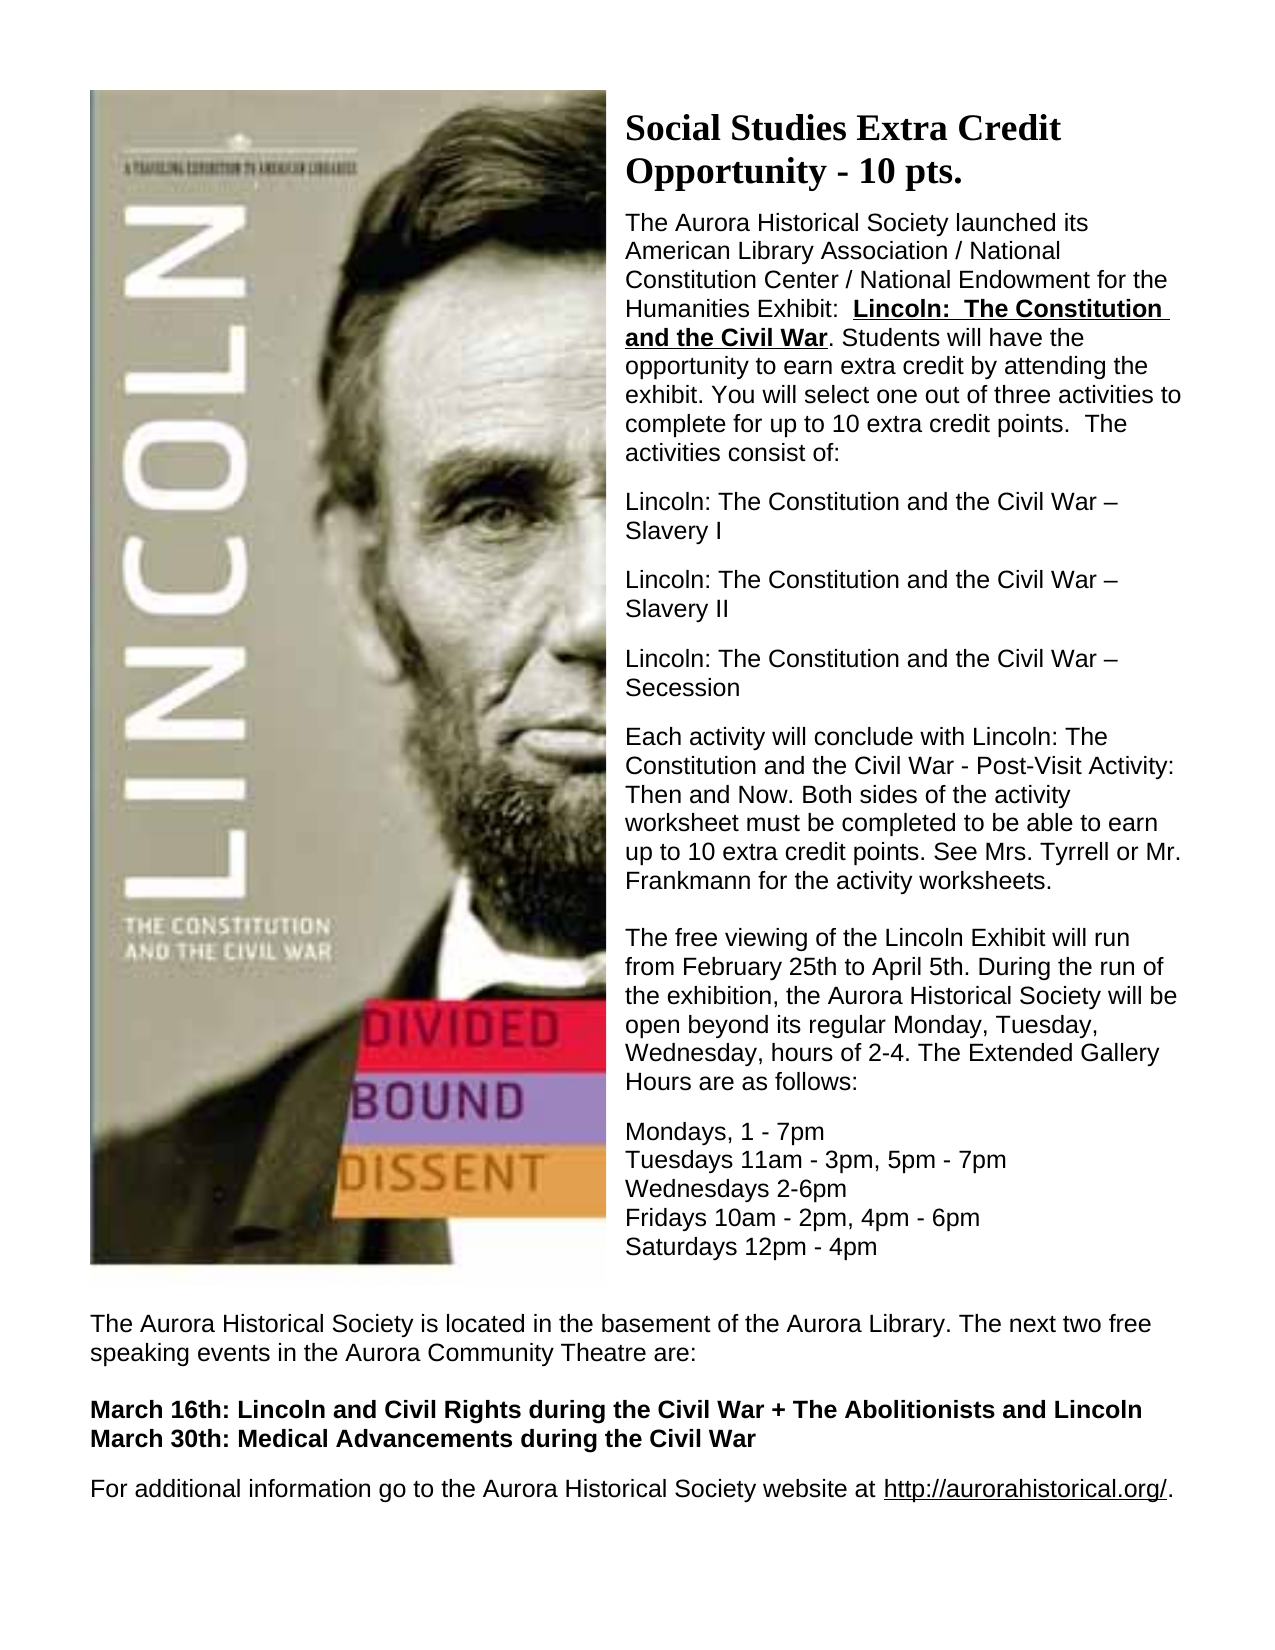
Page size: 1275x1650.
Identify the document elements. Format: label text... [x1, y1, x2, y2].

text The Aurora Historical Society launched its American Library Association / National Constitution Center / National Endowment for the Humanities Exhibit: Lincoln: The Constitution and the Civil War. Students will have the opportunity to earn extra credit by attending the exhibit. You will select one out of three activities to complete for up to 10 extra credit points. The activities consist of: [607, 207, 1185, 466]
text Social Studies Extra Credit Opportunity - 10 pts. [607, 106, 1185, 192]
text Lincoln: The Constitution and the Civil War – Slavery I [607, 487, 1185, 544]
text The Aurora Historical Society is located in the basement of the Aurora Library. The next two free speaking events in the Aurora Community Theatre are: March 16th: Lincoln and Civil Rights during the Civil War + The Abolitionists and Lincoln March 30th: Medical Advancements during the Civil War [90, 1309, 1185, 1453]
text Lincoln: The Constitution and the Civil War – Slavery II [607, 565, 1185, 623]
picture [90, 90, 607, 1286]
text Each activity will conclude with Lincoln: The Constitution and the Civil War - Post-Visit Activity: Then and Now. Both sides of the activity worksheet must be completed to be able to earn up to 10 extra credit points. See Mrs. Tyrrell or Mr. Frankmann for the activity worksheets. The free viewing of the Lincoln Exhibit will run from February 25th to April 5th. During the run of the exhibition, the Aurora Historical Society will be open beyond its regular Monday, Tuesday, Wednesday, hours of 2-4. The Extended Gallery Hours are as follows: [607, 722, 1185, 1096]
text For additional information go to the Aurora Historical Society website at http://aurorahistorical.org/. [90, 1474, 1185, 1503]
text Lincoln: The Constitution and the Civil War – Secession [607, 644, 1185, 701]
text Mondays, 1 - 7pm Tuesdays 11am - 3pm, 5pm - 7pm Wednesdays 2-6pm Fridays 10am - 2pm, 4pm - 6pm Saturdays 12pm - 4pm [90, 1117, 1185, 1288]
